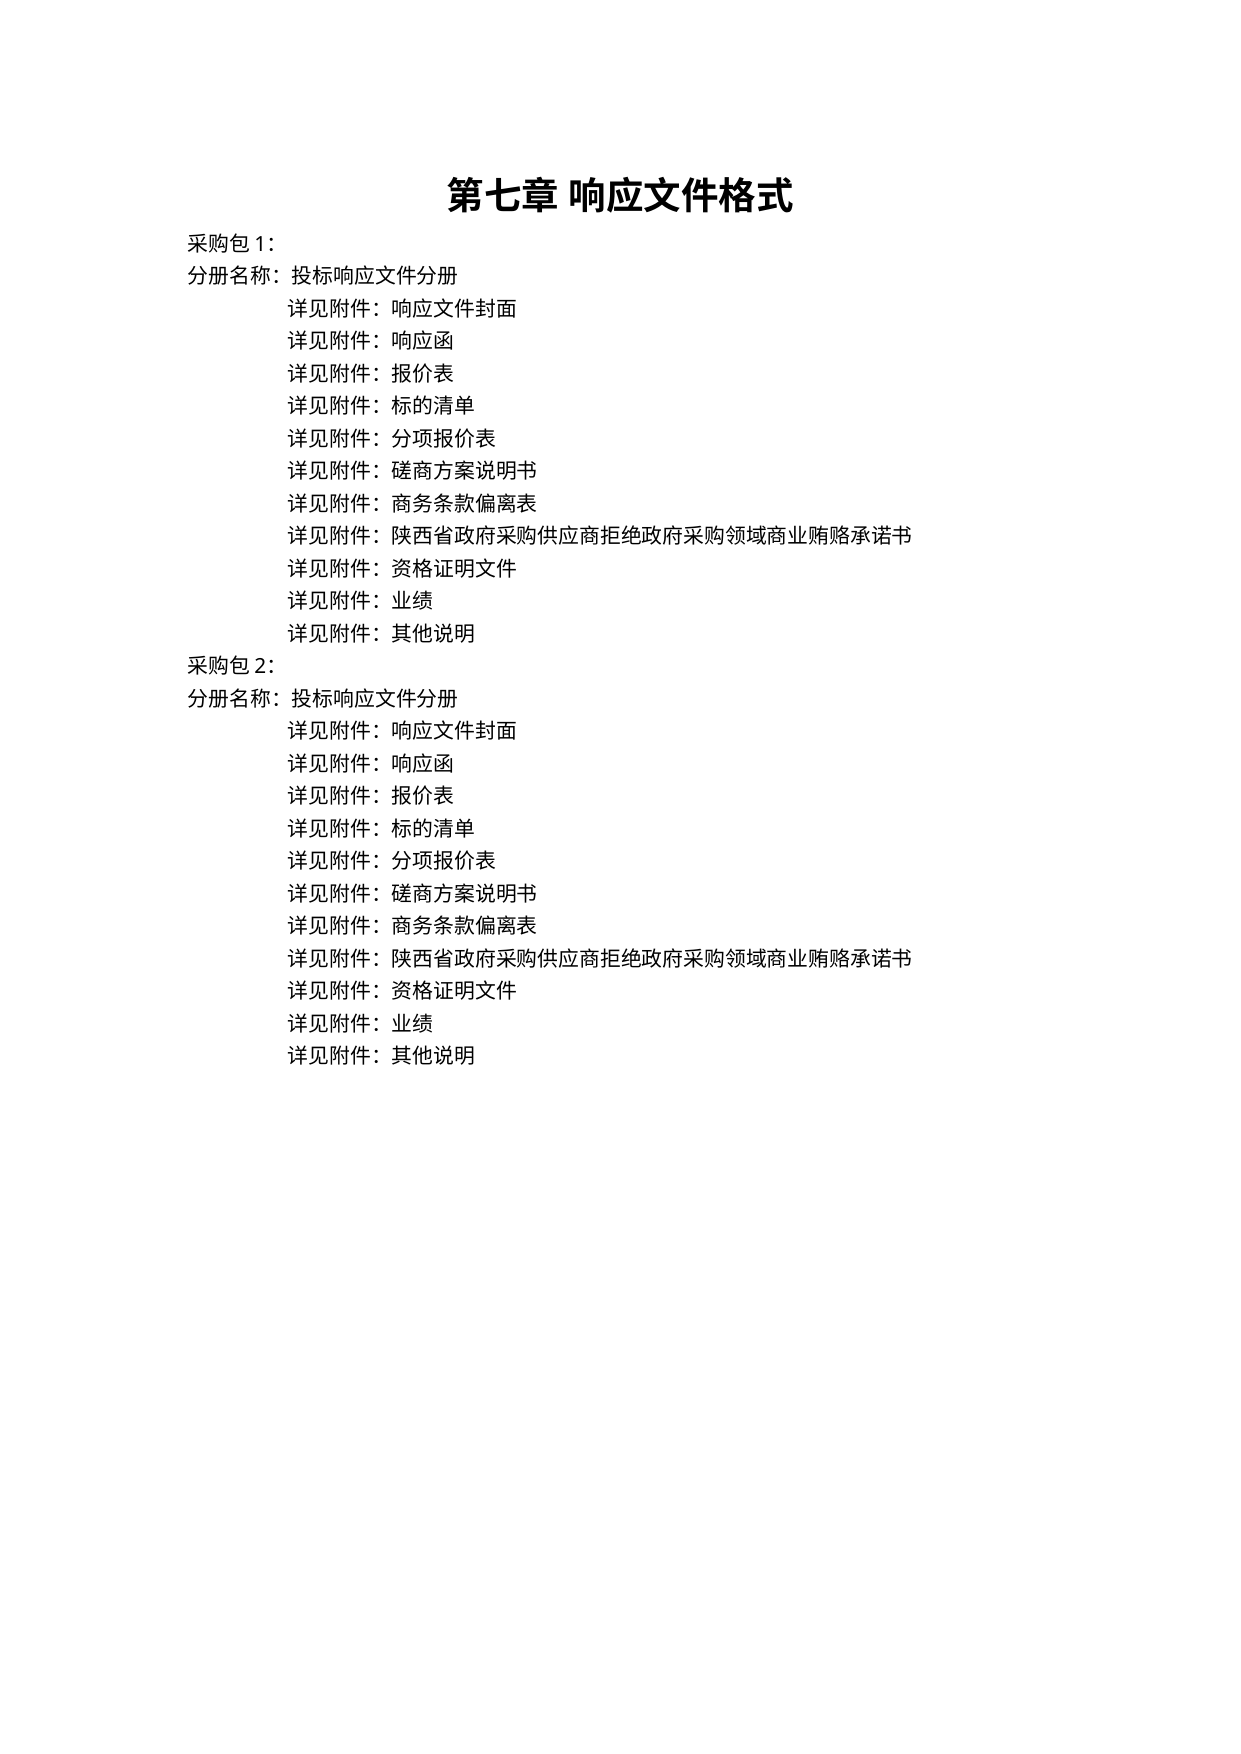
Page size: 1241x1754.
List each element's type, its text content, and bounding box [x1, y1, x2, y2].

text 采购包2： [187, 649, 1053, 682]
text 详见附件：资格证明文件 [187, 974, 1053, 1007]
text 详见附件：报价表 [187, 779, 1053, 812]
text 详见附件：响应函 [187, 324, 1053, 357]
text 详见附件：标的清单 [187, 812, 1053, 844]
text 详见附件：其他说明 [187, 617, 1053, 649]
text 详见附件：响应函 [187, 747, 1053, 779]
text 分册名称：投标响应文件分册 [187, 682, 1053, 714]
text 分册名称：投标响应文件分册 [187, 259, 1053, 292]
text 详见附件：分项报价表 [187, 422, 1053, 454]
text 详见附件：商务条款偏离表 [187, 487, 1053, 519]
text 详见附件：响应文件封面 [187, 292, 1053, 324]
text 第七章 响应文件格式 [187, 162, 1053, 227]
text 详见附件：业绩 [187, 584, 1053, 617]
text 详见附件：业绩 [187, 1007, 1053, 1039]
text 详见附件：响应文件封面 [187, 714, 1053, 747]
text 详见附件：陕西省政府采购供应商拒绝政府采购领域商业贿赂承诺书 [187, 519, 1053, 552]
text 详见附件：商务条款偏离表 [187, 909, 1053, 942]
text 详见附件：标的清单 [187, 389, 1053, 422]
text 详见附件：磋商方案说明书 [187, 877, 1053, 909]
text 详见附件：分项报价表 [187, 844, 1053, 877]
text 详见附件：陕西省政府采购供应商拒绝政府采购领域商业贿赂承诺书 [187, 942, 1053, 974]
text 详见附件：报价表 [187, 357, 1053, 389]
text 详见附件：资格证明文件 [187, 552, 1053, 584]
text 详见附件：其他说明 [187, 1039, 1053, 1072]
text 采购包1： [187, 227, 1053, 259]
text 详见附件：磋商方案说明书 [187, 454, 1053, 487]
